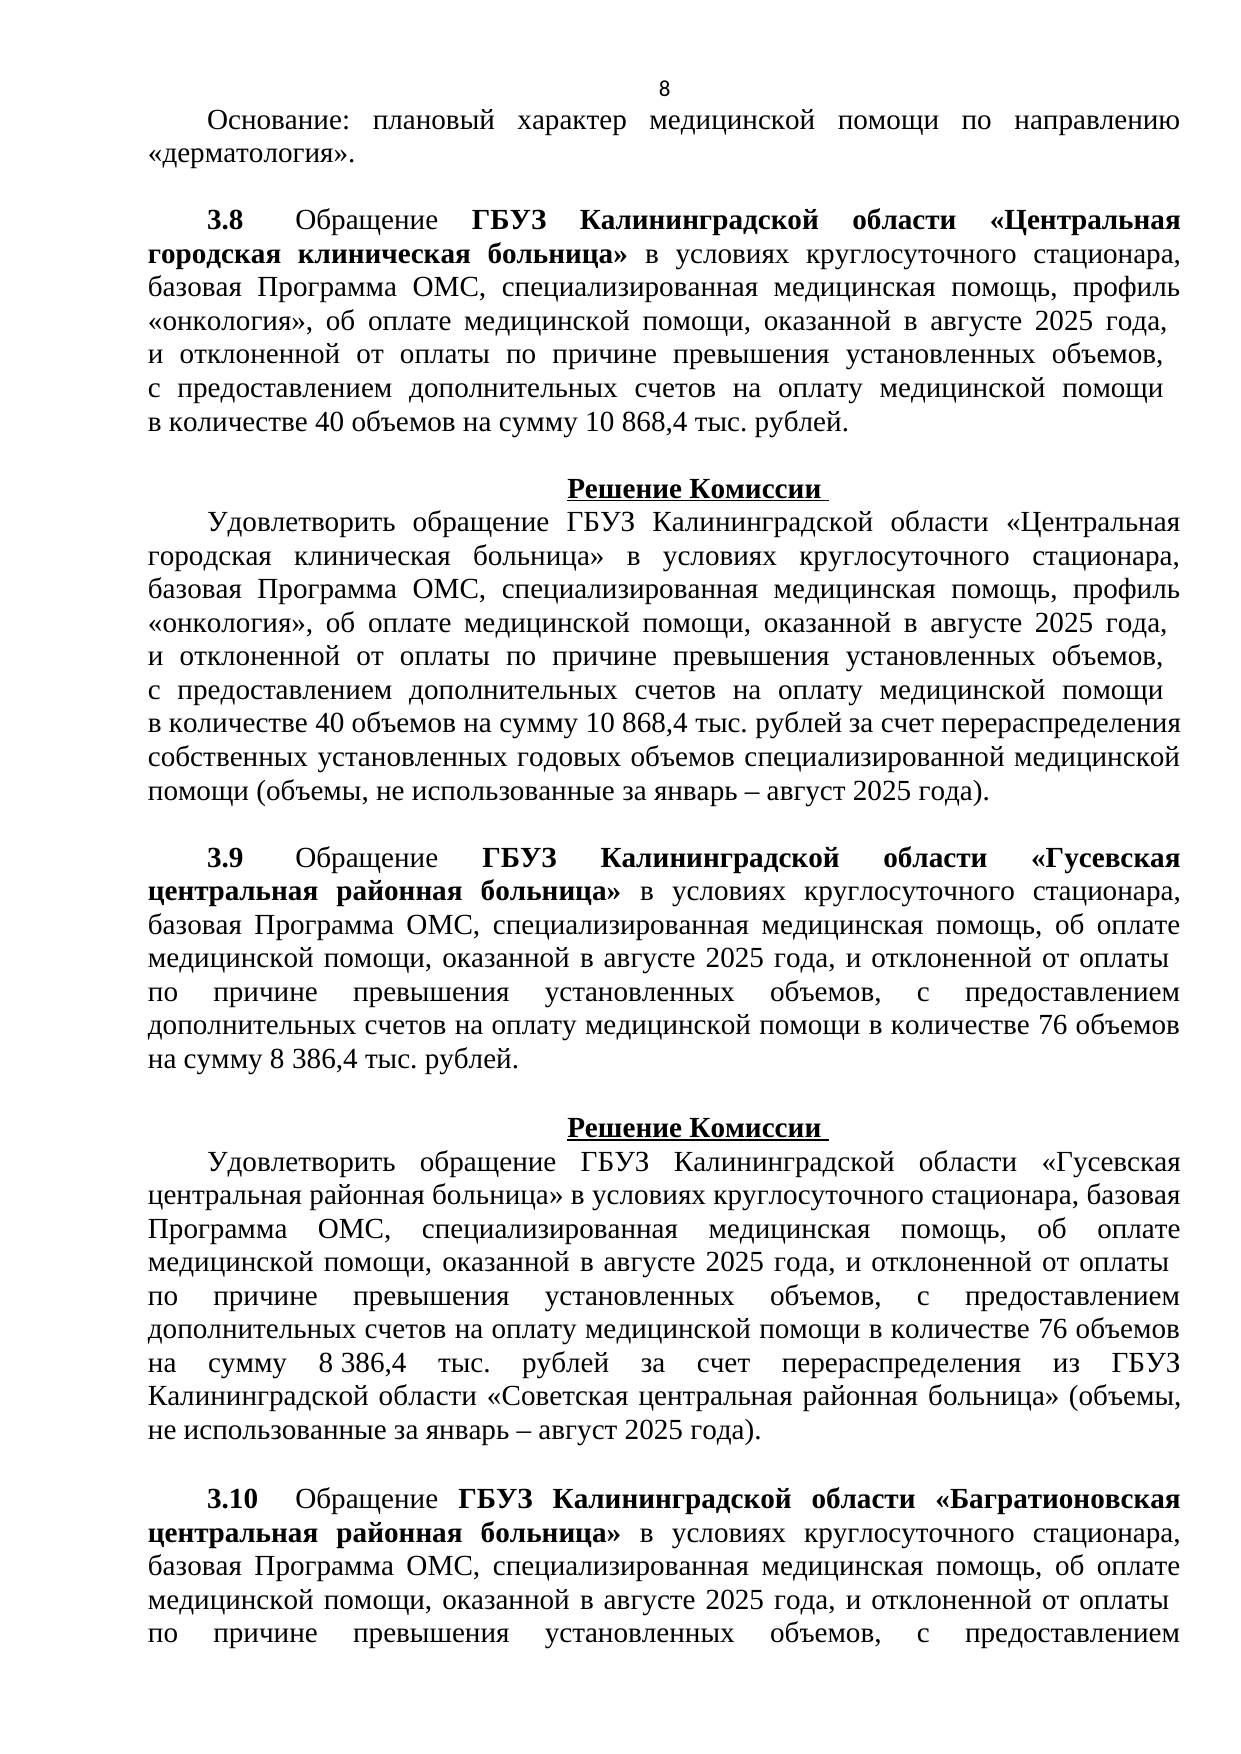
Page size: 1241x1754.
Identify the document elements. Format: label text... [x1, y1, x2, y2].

text Удовлетворить обращение ГБУЗ Калининградской области «Центральная городская клиническая больница» в условиях круглосуточного стационара, базовая Программа ОМС, специализированная медицинская помощь, профиль «онкология», об оплате медицинской помощи, оказанной в августе 2025 года, и отклоненной от оплаты по причине превышения установленных объемов, с предоставлением дополнительных счетов на оплату медицинской помощи в количестве 40 объемов на сумму 10 868,4 тыс. рублей за счет перераспределения собственных установленных годовых объемов специализированной медицинской помощи (объемы, не использованные за январь – август 2025 года). [148, 504, 1181, 806]
text Решение Комиссии [148, 471, 1181, 504]
text Решение Комиссии [148, 1110, 1181, 1144]
list Удовлетворить обращение ГБУЗ Калининградской области «Гусевская центральная районная больница» в условиях круглосуточного стационара, базовая Программа ОМС, специализированная медицинская помощь, об оплате медицинской помощи, оказанной в августе 2025 года, и отклоненной от оплаты по причине превышения установленных объемов, с предоставлением дополнительных счетов на оплату медицинской помощи в количестве 76 объемов на сумму 8 386,4 тыс. рублей за счет перераспределения из ГБУЗ Калининградской области «Советская центральная районная больница» (объемы, не использованные за январь – август 2025 года). [148, 1144, 1181, 1446]
text Основание: плановый характер медицинской помощи по направлению «дерматология». [148, 102, 1181, 169]
list Обращение ГБУЗ Калининградской области «Гусевская центральная районная больница» в условиях круглосуточного стационара, базовая Программа ОМС, специализированная медицинская помощь, об оплате медицинской помощи, оказанной в августе 2025 года, и отклоненной от оплаты по причине превышения установленных объемов, с предоставлением дополнительных счетов на оплату медицинской помощи в количестве 76 объемов на сумму 8 386,4 тыс. рублей. [148, 840, 1181, 1074]
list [148, 1481, 1181, 1649]
list Обращение ГБУЗ Калининградской области «Центральная городская клиническая больница» в условиях круглосуточного стационара, базовая Программа ОМС, специализированная медицинская помощь, профиль «онкология», об оплате медицинской помощи, оказанной в августе 2025 года, и отклоненной от оплаты по причине превышения установленных объемов, с предоставлением дополнительных счетов на оплату медицинской помощи в количестве 40 объемов на сумму 10 868,4 тыс. рублей. [148, 202, 1181, 437]
